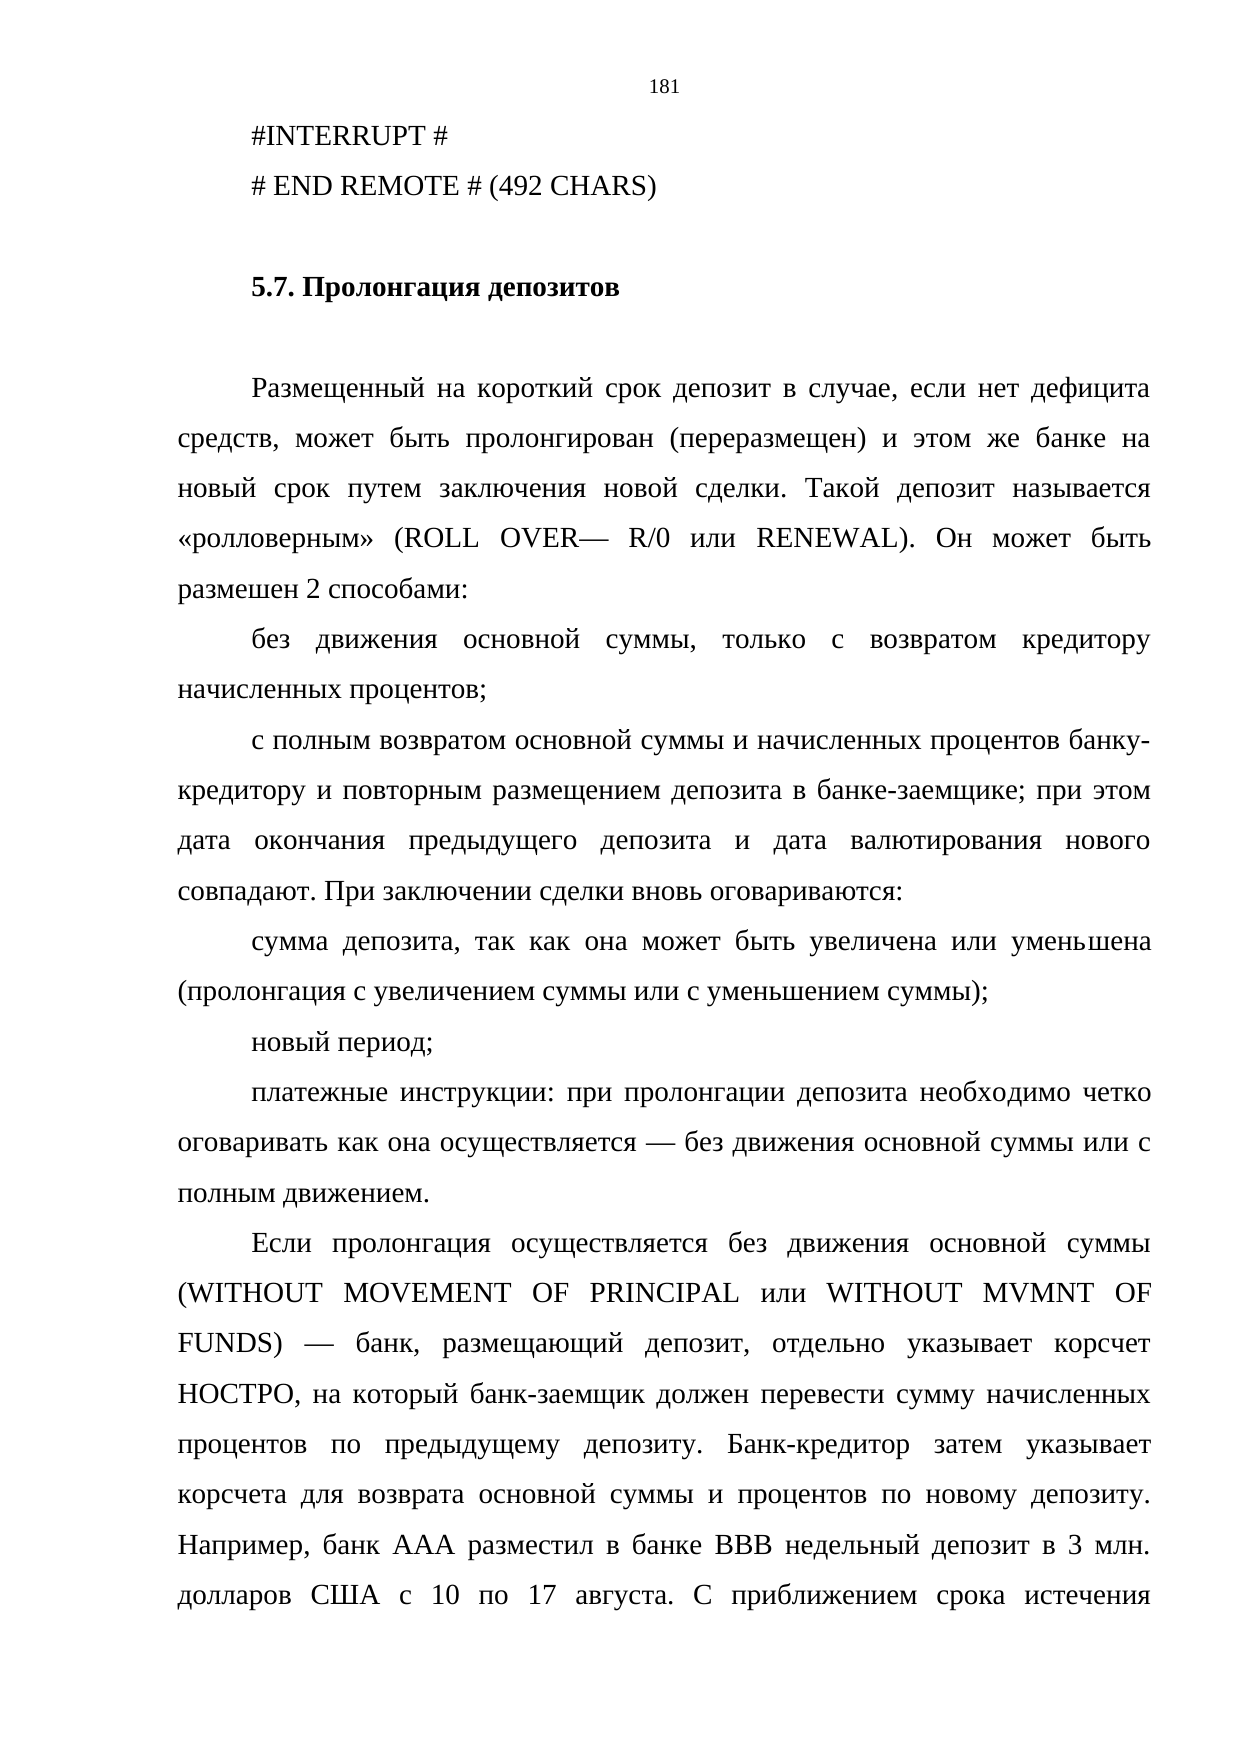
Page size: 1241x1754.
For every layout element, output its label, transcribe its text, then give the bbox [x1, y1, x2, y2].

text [177, 1225, 1152, 1611]
text 5.7. Пролонгация депозитов [177, 269, 1152, 303]
text # END REMOTE # (492 CHARS) [177, 168, 1152, 202]
text с полным возвратом основной суммы и начисленных процентов банку-кредитору и повторным размещением депозита в банке-заемщике; при этом дата окончания предыдущего депозита и дата валютирования нового совпадают. При заключении сделки вновь оговариваются: [177, 722, 1152, 906]
text #INTERRUPT # [177, 118, 1152, 152]
text платежные инструкции: при пролонгации депозита необходимо четко оговаривать как она осуществляется — без движения основной суммы или с полным движением. [177, 1074, 1152, 1208]
text новый период; [177, 1024, 1152, 1057]
text Размещенный на короткий срок депозит в случае, если нет дефицита средств, может быть пролонгирован (переразмещен) и этом же банке на новый срок путем заключения новой сделки. Такой депозит называется «ролловерным» (ROLL OVER— R/0 или RENEWAL). Он может быть размешен 2 способами: [177, 370, 1152, 604]
text без движения основной суммы, только с возвратом кредитору начисленных процентов; [177, 621, 1152, 705]
text сумма депозита, так как она может быть увеличена или уменьшена (пролонгация с увеличением суммы или с уменьшением суммы); [177, 923, 1152, 1007]
